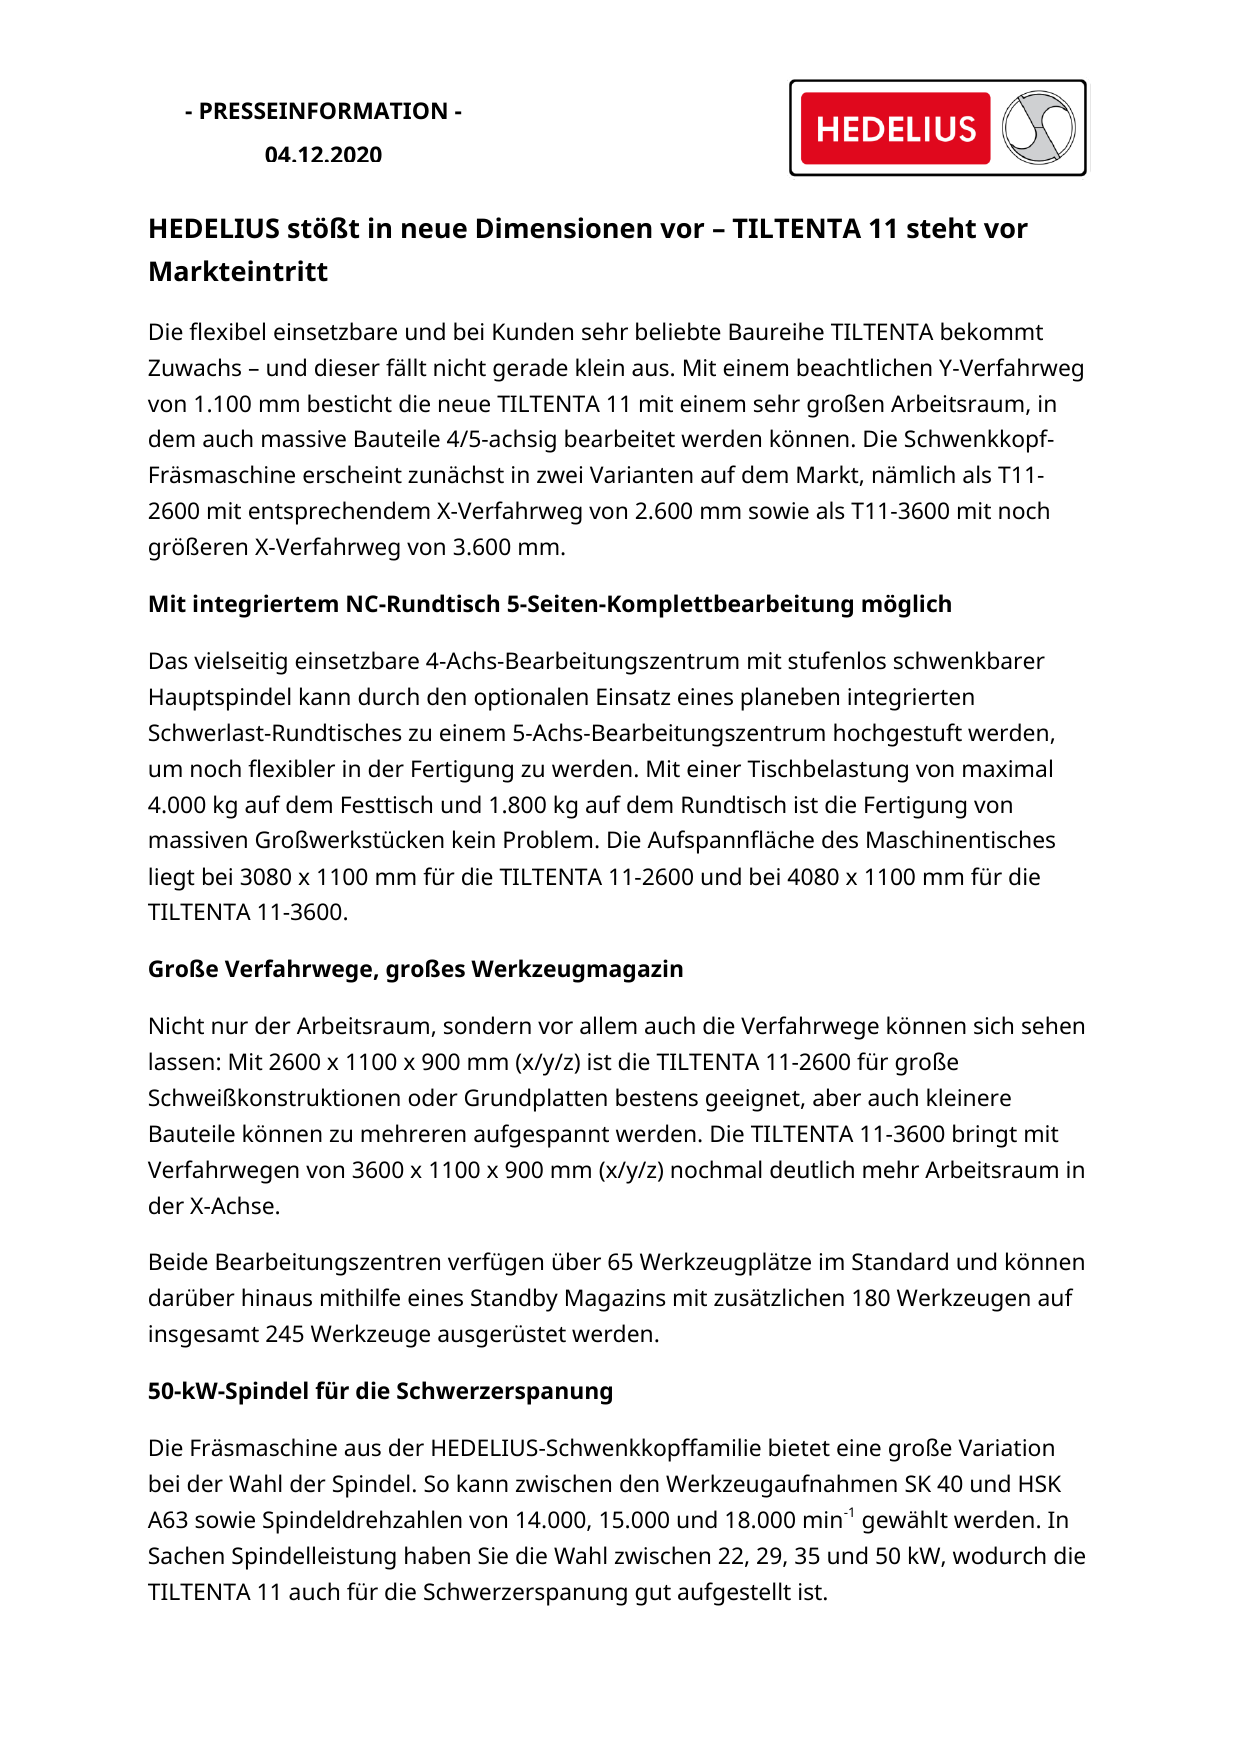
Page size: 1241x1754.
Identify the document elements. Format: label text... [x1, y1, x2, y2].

text Die flexibel einsetzbare und bei Kunden sehr beliebte Baureihe TILTENTA bekommt Zuwachs – und dieser fällt nicht gerade klein aus. Mit einem beachtlichen Y-Verfahrweg von 1.100 mm besticht die neue TILTENTA 11 mit einem sehr großen Arbeitsraum, in dem auch massive Bauteile 4/5-achsig bearbeitet werden können. Die Schwenkkopf-Fräsmaschine erscheint zunächst in zwei Varianten auf dem Markt, nämlich als T11-2600 mit entsprechendem X-Verfahrweg von 2.600 mm sowie als T11-3600 mit noch größeren X-Verfahrweg von 3.600 mm. [148, 316, 1093, 562]
text Die Fräsmaschine aus der HEDELIUS-Schwenkkopffamilie bietet eine große Variation bei der Wahl der Spindel. So kann zwischen den Werkzeugaufnahmen SK 40 und HSK A63 sowie Spindeldrehzahlen von 14.000, 15.000 und 18.000 min-1 gewählt werden. In Sachen Spindelleistung haben Sie die Wahl zwischen 22, 29, 35 und 50 kW, wodurch die TILTENTA 11 auch für die Schwerzerspanung gut aufgestellt ist. [148, 1432, 1093, 1607]
text HEDELIUS stößt in neue Dimensionen vor – TILTENTA 11 steht vor Markteintritt [148, 210, 1093, 289]
text Mit integriertem NC-Rundtisch 5-Seiten-Komplettbearbeitung möglich [148, 588, 1093, 619]
text Große Verfahrwege, großes Werkzeugmagazin [148, 953, 1093, 984]
text Beide Bearbeitungszentren verfügen über 65 Werkzeugplätze im Standard und können darüber hinaus mithilfe eines Standby Magazins mit zusätzlichen 180 Werkzeugen auf insgesamt 245 Werkzeuge ausgerüstet werden. [148, 1246, 1093, 1349]
picture [783, 73, 1093, 182]
text Nicht nur der Arbeitsraum, sondern vor allem auch die Verfahrwege können sich sehen lassen: Mit 2600 x 1100 x 900 mm (x/y/z) ist die TILTENTA 11-2600 für große Schweißkonstruktionen oder Grundplatten bestens geeignet, aber auch kleinere Bauteile können zu mehreren aufgespannt werden. Die TILTENTA 11-3600 bringt mit Verfahrwegen von 3600 x 1100 x 900 mm (x/y/z) nochmal deutlich mehr Arbeitsraum in der X-Achse. [148, 1010, 1093, 1221]
text 50-kW-Spindel für die Schwerzerspanung [148, 1375, 1093, 1406]
text Das vielseitig einsetzbare 4-Achs-Bearbeitungszentrum mit stufenlos schwenkbarer Hauptspindel kann durch den optionalen Einsatz eines planeben integrierten Schwerlast-Rundtisches zu einem 5-Achs-Bearbeitungszentrum hochgestuft werden, um noch flexibler in der Fertigung zu werden. Mit einer Tischbelastung von maximal 4.000 kg auf dem Festtisch und 1.800 kg auf dem Rundtisch ist die Fertigung von massiven Großwerkstücken kein Problem. Die Aufspannfläche des Maschinentisches liegt bei 3080 x 1100 mm für die TILTENTA 11-2600 und bei 4080 x 1100 mm für die TILTENTA 11-3600. [148, 645, 1093, 928]
